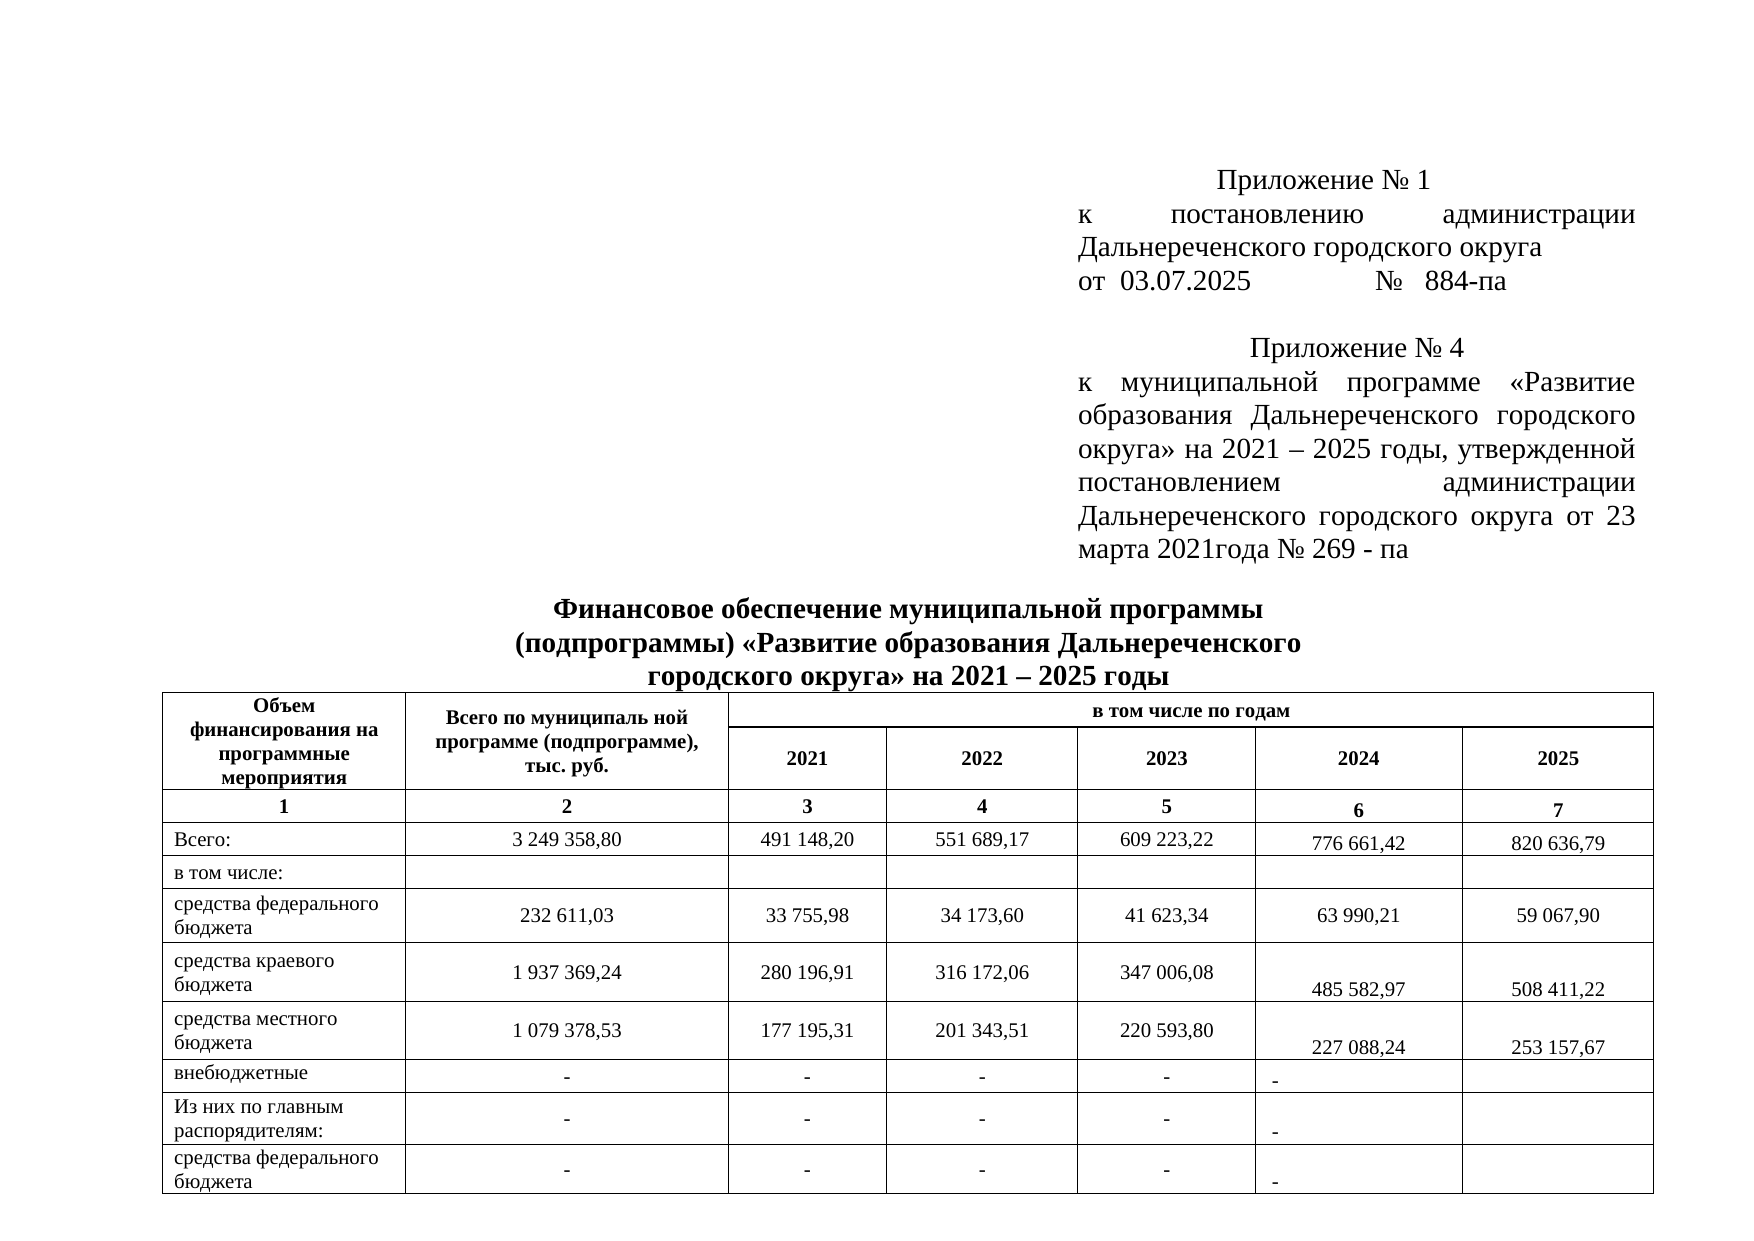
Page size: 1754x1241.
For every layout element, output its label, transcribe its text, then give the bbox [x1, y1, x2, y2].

table_cell - [1078, 1145, 1255, 1193]
table_cell 5 [1078, 790, 1255, 822]
table_cell 220 593,80 [1078, 1002, 1255, 1059]
table_cell 227 088,24 [1256, 1002, 1462, 1059]
table_cell 63 990,21 [1256, 889, 1462, 942]
table_cell 485 582,97 [1256, 943, 1462, 1001]
table_cell 7 [1463, 790, 1653, 822]
table_cell 491 148,20 [729, 823, 886, 855]
table_cell - [406, 1093, 728, 1143]
table_cell 820 636,79 [1463, 823, 1653, 855]
table_cell 1 [163, 790, 405, 822]
table_cell 253 157,67 [1463, 1002, 1653, 1059]
table_cell 609 223,22 [1078, 823, 1255, 855]
table_cell - [729, 1145, 886, 1193]
table_cell 177 195,31 [729, 1002, 886, 1059]
text к постановлению администрации Дальнереченского городского округа [1078, 196, 1636, 263]
table_cell 2024 [1256, 728, 1462, 789]
table_cell - [406, 1145, 728, 1193]
table_cell 2022 [887, 728, 1077, 789]
table_cell в том числе: [163, 856, 405, 888]
table_cell 3 249 358,80 [406, 823, 728, 855]
table_cell [1463, 856, 1653, 888]
table_cell городского округа» на 2021 – 2025 годы [163, 659, 1654, 692]
table_cell [1463, 1145, 1653, 1193]
table_cell средства краевого бюджета [163, 943, 405, 1001]
table_cell 2021 [729, 728, 886, 789]
text от 03.07.2025 № 884-па [1078, 263, 1636, 297]
table_cell 280 196,91 [729, 943, 886, 1001]
table_cell 34 173,60 [887, 889, 1077, 942]
table_cell 776 661,42 [1256, 823, 1462, 855]
table_cell - [887, 1060, 1077, 1092]
table_cell - [1256, 1145, 1462, 1193]
table_cell внебюджетные источники [163, 1060, 405, 1092]
table_cell 2025 [1463, 728, 1653, 789]
table_cell [406, 856, 728, 888]
table_cell - [729, 1093, 886, 1143]
table_cell Объем финансирования на программные мероприятия [163, 693, 405, 789]
table_cell - [887, 1093, 1077, 1143]
text к муниципальной программе «Развитие образования Дальнереченского городского округа» на 2021 – 2025 годы, утвержденной постановлением администрации Дальнереченского городского округа от 23 марта 2021года № 269 - па [1078, 364, 1636, 565]
table_cell [1078, 856, 1255, 888]
table_cell 6 [1256, 790, 1462, 822]
table_cell 4 [887, 790, 1077, 822]
table_header Финансовое обеспечение муниципальной программы [163, 591, 1654, 625]
table_cell 3 [729, 790, 886, 822]
table_cell 1 937 369,24 [406, 943, 728, 1001]
table_cell 33 755,98 [729, 889, 886, 942]
table_cell 232 611,03 [406, 889, 728, 942]
text Приложение № 1 [1078, 162, 1636, 196]
table_cell [887, 856, 1077, 888]
text Приложение № 4 [1078, 330, 1636, 364]
table_cell Всего: [163, 823, 405, 855]
table_cell Из них по главным распорядителям: [163, 1093, 405, 1143]
table_cell средства местного бюджета [163, 1002, 405, 1059]
table_cell (подпрограммы) «Развитие образования Дальнереченского [163, 625, 1654, 658]
table_cell - [1256, 1093, 1462, 1143]
table_cell 59 067,90 [1463, 889, 1653, 942]
table_cell 2023 [1078, 728, 1255, 789]
table_cell 41 623,34 [1078, 889, 1255, 942]
table_cell 1 079 378,53 [406, 1002, 728, 1059]
table_cell - [1078, 1060, 1255, 1092]
table_cell [1256, 856, 1462, 888]
table_cell - [1256, 1060, 1462, 1092]
table_cell 201 343,51 [887, 1002, 1077, 1059]
table_cell средства федерального бюджета [163, 889, 405, 942]
table_cell - [887, 1145, 1077, 1193]
table_cell [1463, 1093, 1653, 1143]
table_cell 551 689,17 [887, 823, 1077, 855]
table_cell 347 006,08 [1078, 943, 1255, 1001]
table_cell - [406, 1060, 728, 1092]
table_cell средства федерального бюджета [163, 1145, 405, 1193]
table_cell - [729, 1060, 886, 1092]
table_cell [729, 856, 886, 888]
table_cell 508 411,22 [1463, 943, 1653, 1001]
table_cell в том числе по годам [729, 693, 1653, 726]
table_cell 316 172,06 [887, 943, 1077, 1001]
table_cell Всего по муниципаль ной программе (подпрограмме), тыс. руб. [406, 693, 728, 789]
table_cell - [1078, 1093, 1255, 1143]
table_cell [1463, 1060, 1653, 1092]
table_cell 2 [406, 790, 728, 822]
